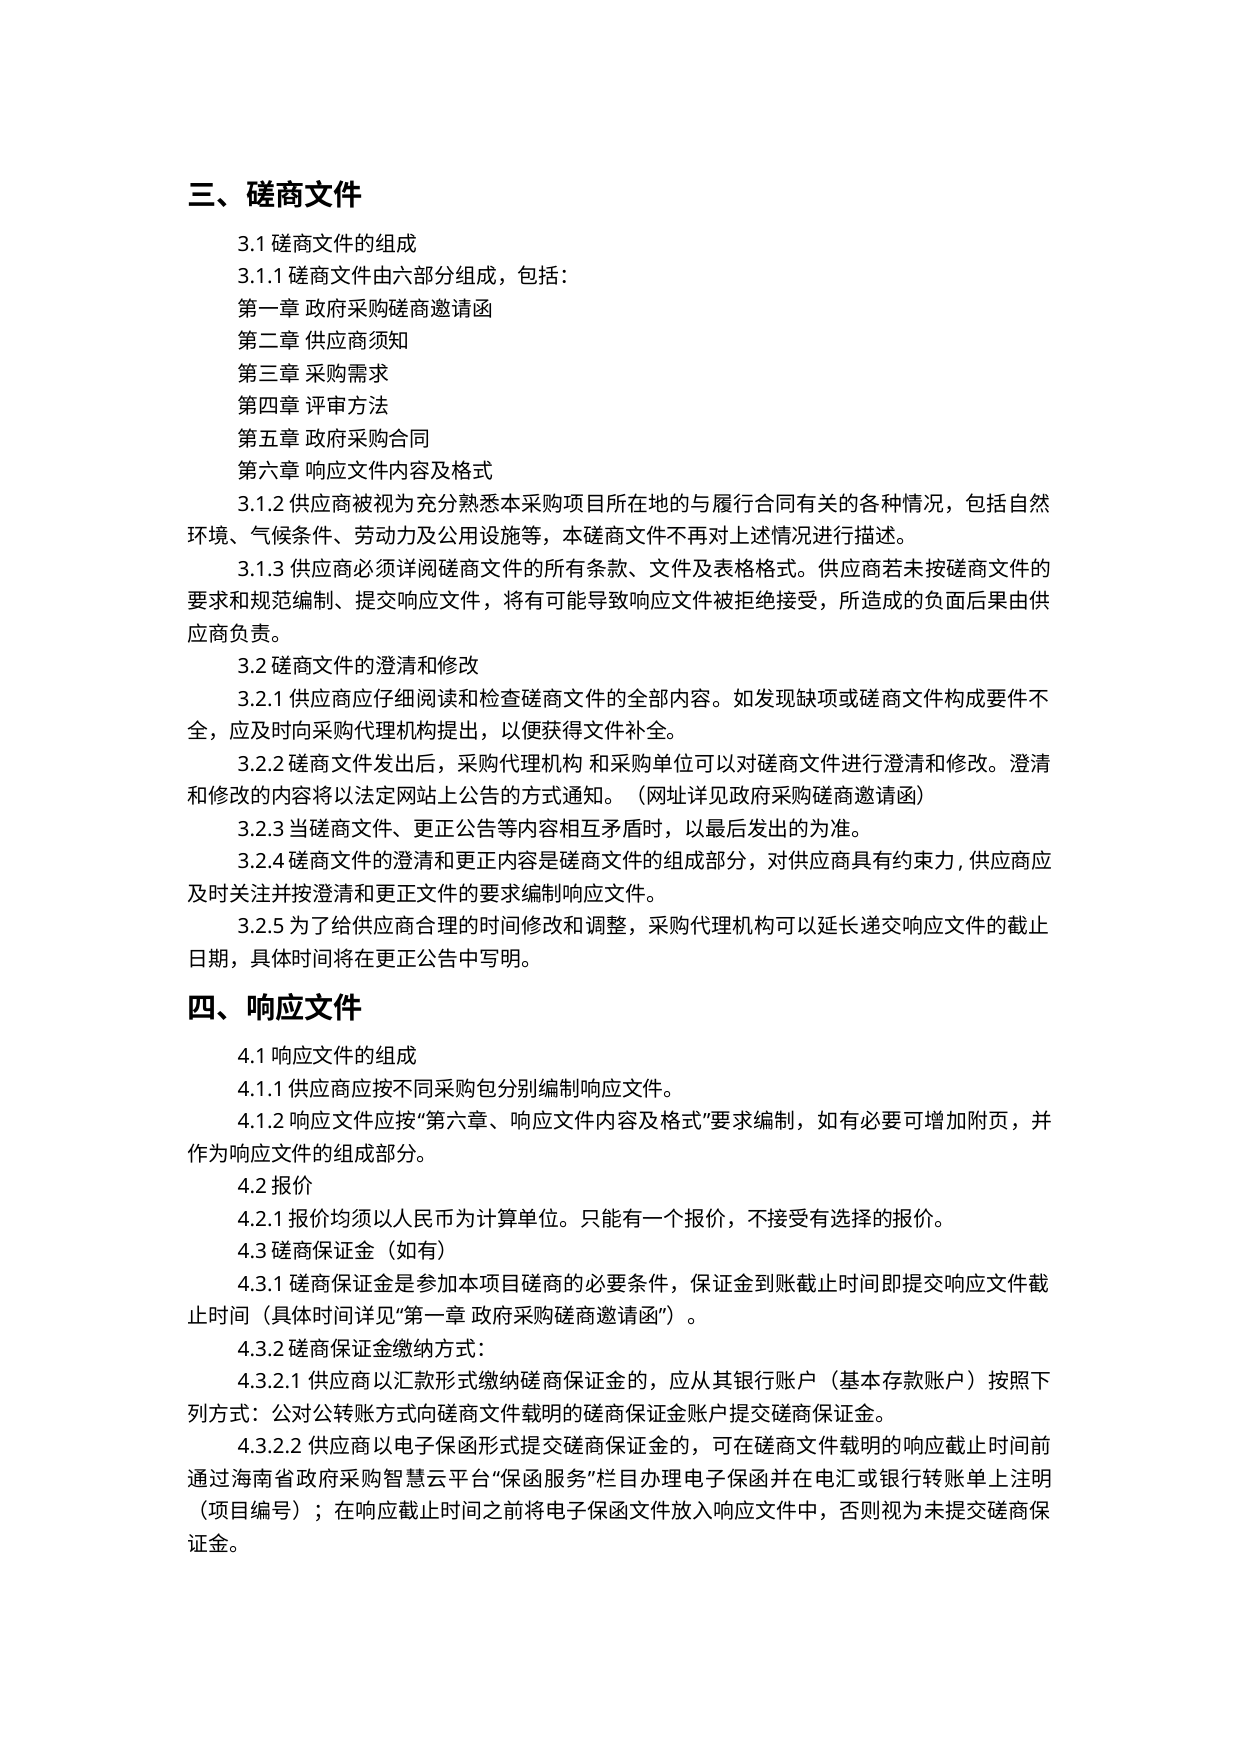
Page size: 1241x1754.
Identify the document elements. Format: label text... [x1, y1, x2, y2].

text 3.2.5为了给供应商合理的时间修改和调整，采购代理机构可以延长递交响应文件的截止日期，具体时间将在更正公告中写明。 [187, 909, 1053, 974]
text 4.3.1磋商保证金是参加本项目磋商的必要条件，保证金到账截止时间即提交响应文件截止时间（具体时间详见“第一章 政府采购磋商邀请函”）。 [187, 1267, 1053, 1332]
text 3.2磋商文件的澄清和修改 [187, 649, 1053, 682]
text 第六章 响应文件内容及格式 [187, 454, 1053, 487]
text 4.3.2.1 供应商以汇款形式缴纳磋商保证金的，应从其银行账户（基本存款账户）按照下列方式：公对公转账方式向磋商文件载明的磋商保证金账户提交磋商保证金。 [187, 1364, 1053, 1429]
text 4.2报价 [187, 1169, 1053, 1202]
text 4.1.1供应商应按不同采购包分别编制响应文件。 [187, 1072, 1053, 1104]
text 3.2.4磋商文件的澄清和更正内容是磋商文件的组成部分，对供应商具有约束力, 供应商应及时关注并按澄清和更正文件的要求编制响应文件。 [187, 844, 1053, 909]
text 3.2.1供应商应仔细阅读和检查磋商文件的全部内容。如发现缺项或磋商文件构成要件不全，应及时向采购代理机构提出，以便获得文件补全。 [187, 682, 1053, 747]
text 4.3.2.2 供应商以电子保函形式提交磋商保证金的，可在磋商文件载明的响应截止时间前通过海南省政府采购智慧云平台“保函服务”栏目办理电子保函并在电汇或银行转账单上注明（项目编号）；在响应截止时间之前将电子保函文件放入响应文件中，否则视为未提交磋商保证金。 [187, 1429, 1053, 1559]
text 3.1.2供应商被视为充分熟悉本采购项目所在地的与履行合同有关的各种情况，包括自然环境、气候条件、劳动力及公用设施等，本磋商文件不再对上述情况进行描述。 [187, 487, 1053, 552]
text 第二章 供应商须知 [187, 324, 1053, 357]
text 3.2.2磋商文件发出后，采购代理机构 和采购单位可以对磋商文件进行澄清和修改。澄清和修改的内容将以法定网站上公告的方式通知。（网址详见政府采购磋商邀请函） [187, 747, 1053, 812]
text 4.1.2响应文件应按“第六章、响应文件内容及格式”要求编制，如有必要可增加附页，并作为响应文件的组成部分。 [187, 1104, 1053, 1169]
text 3.1.3 供应商必须详阅磋商文件的所有条款、文件及表格格式。供应商若未按磋商文件的要求和规范编制、提交响应文件，将有可能导致响应文件被拒绝接受，所造成的负面后果由供应商负责。 [187, 552, 1053, 649]
text 三、磋商文件 [187, 162, 1053, 227]
text 4.3磋商保证金（如有） [187, 1234, 1053, 1267]
text 第三章 采购需求 [187, 357, 1053, 389]
text 4.1响应文件的组成 [187, 1039, 1053, 1072]
text 4.2.1报价均须以人民币为计算单位。只能有一个报价，不接受有选择的报价。 [187, 1202, 1053, 1234]
text 第一章 政府采购磋商邀请函 [187, 292, 1053, 324]
text 四、响应文件 [187, 974, 1053, 1039]
text 第四章 评审方法 [187, 389, 1053, 422]
text 3.1.1磋商文件由六部分组成，包括： [187, 259, 1053, 292]
text 3.1磋商文件的组成 [187, 227, 1053, 259]
text 第五章 政府采购合同 [187, 422, 1053, 454]
text 4.3.2磋商保证金缴纳方式： [187, 1332, 1053, 1364]
text 3.2.3当磋商文件、更正公告等内容相互矛盾时，以最后发出的为准。 [187, 812, 1053, 844]
